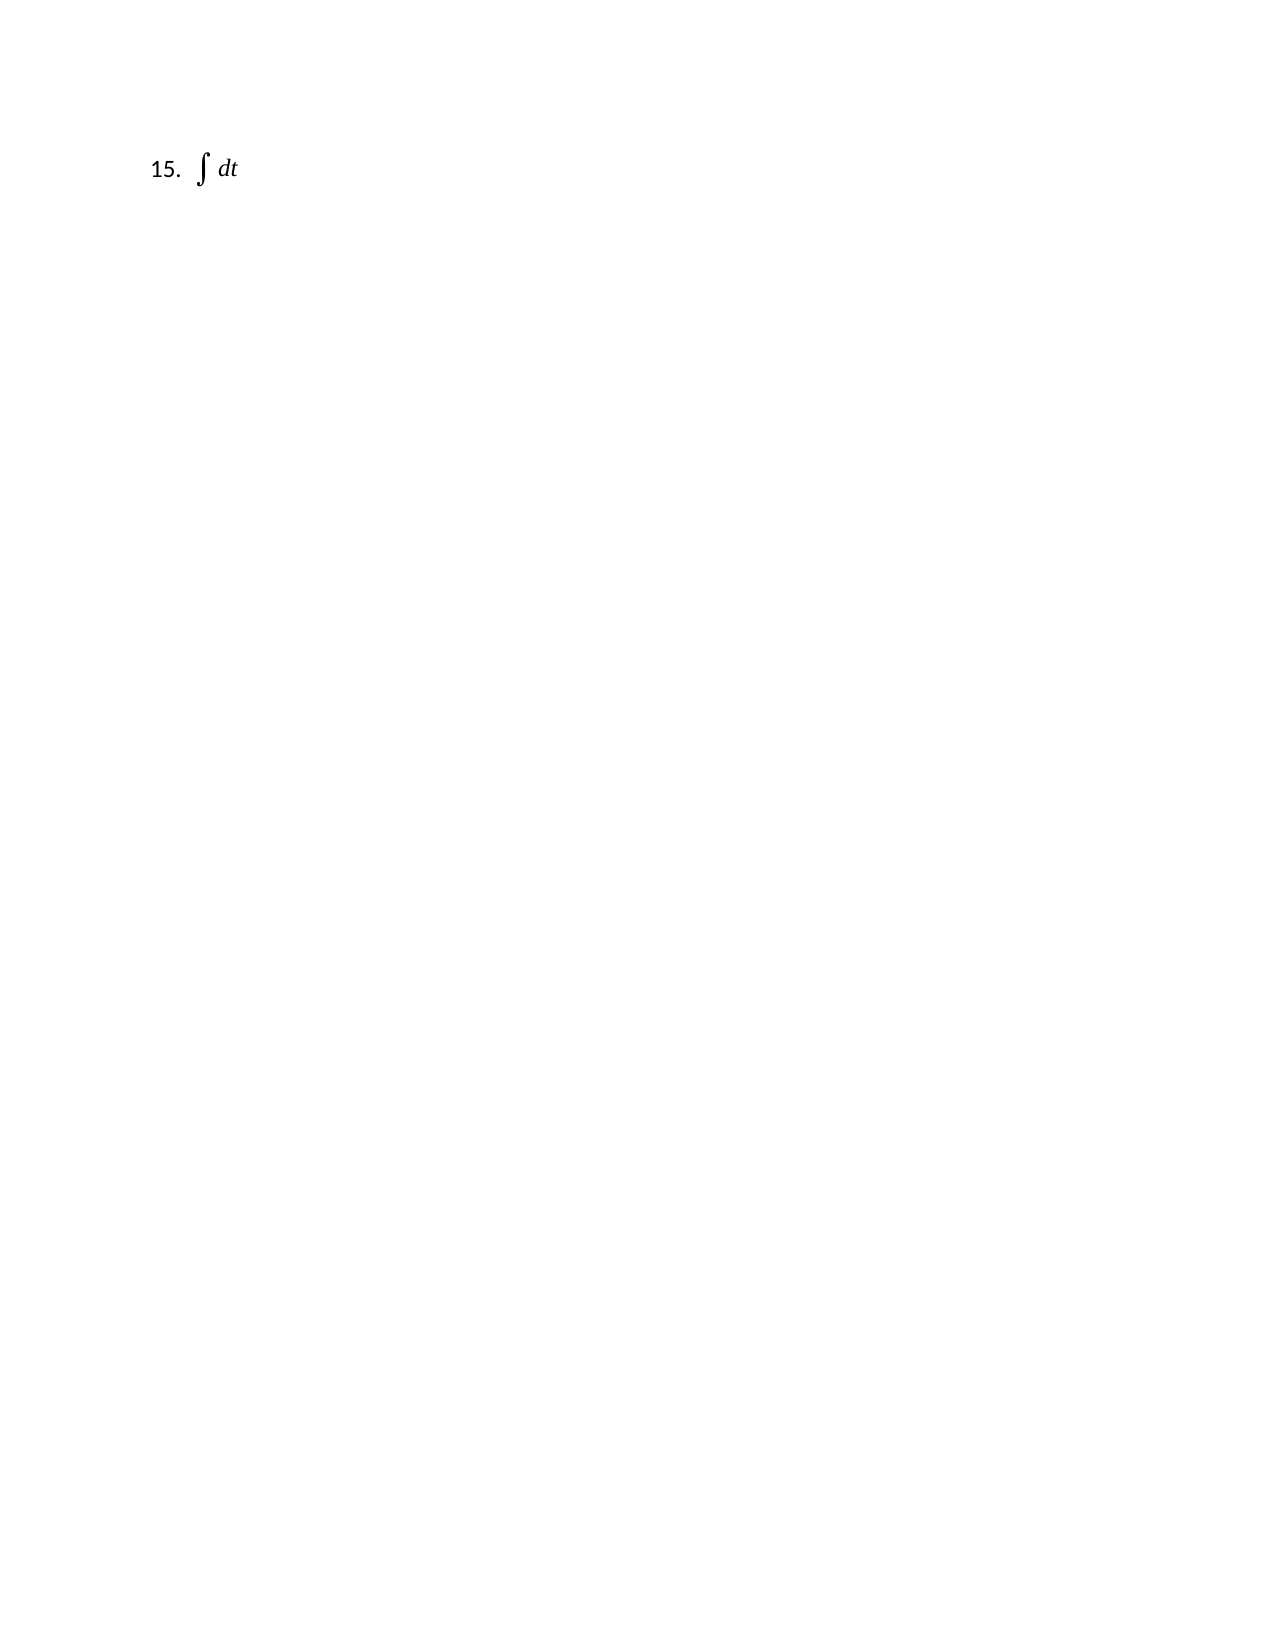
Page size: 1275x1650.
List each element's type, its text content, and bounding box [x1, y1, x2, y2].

text 15. [150, 150, 1125, 188]
